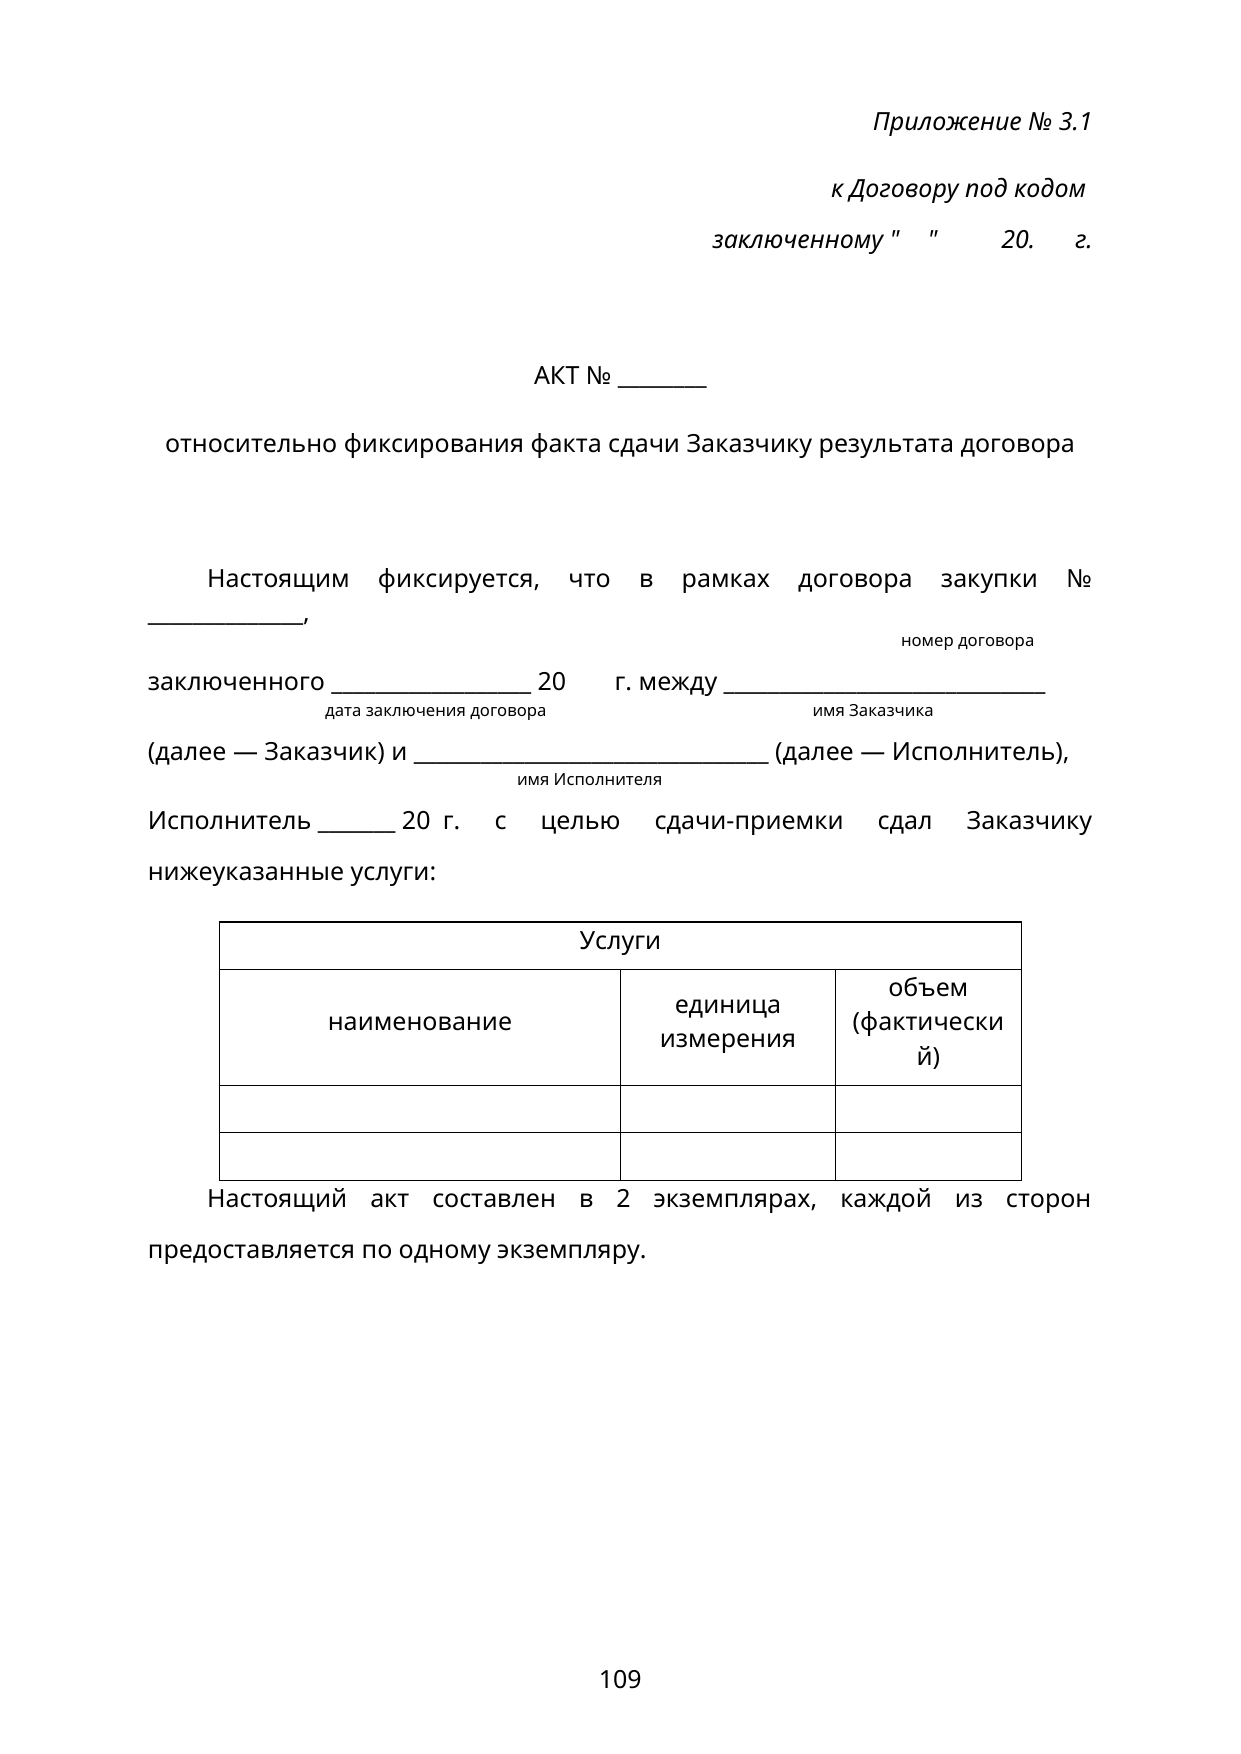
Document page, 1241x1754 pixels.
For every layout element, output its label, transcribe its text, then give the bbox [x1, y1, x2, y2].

text Исполнитель _______ 20 г. с целью сдачи-приемки сдал Заказчику нижеуказанные услуги: [148, 803, 1092, 888]
table_cell [836, 1086, 1021, 1132]
text Настоящий акт составлен в 2 экземплярах, каждой из сторон предоставляется по одному экземпляру. [148, 1181, 1092, 1266]
text АКТ № ________ [148, 358, 1092, 392]
text Настоящим фиксируется, что в рамках договора закупки № ______________, [148, 561, 1092, 629]
text имя Исполнителя [517, 767, 1130, 790]
text к Договору под кодом заключенному " " 20. г. [148, 171, 1092, 256]
table_cell [836, 1133, 1021, 1180]
table_cell [220, 1086, 620, 1132]
table_cell наименование [220, 970, 620, 1085]
text Приложение № 3.1 [148, 103, 1092, 137]
table_cell объем (фактический) [836, 970, 1021, 1085]
text дата заключения договора имя Заказчика [325, 698, 1130, 721]
table_cell [621, 1133, 835, 1180]
text номер договора [901, 629, 1092, 652]
table_header Услуги [220, 923, 1021, 969]
table_cell [220, 1133, 620, 1180]
text (далее — Заказчик) и ________________________________ (далее — Исполнитель), [148, 733, 1093, 767]
text относительно фиксирования факта сдачи Заказчику результата договора [148, 425, 1092, 459]
table_cell единица измерения [621, 970, 835, 1085]
text заключенного __________________ 20 г. между _____________________________ [148, 664, 1092, 698]
table_cell [621, 1086, 835, 1132]
